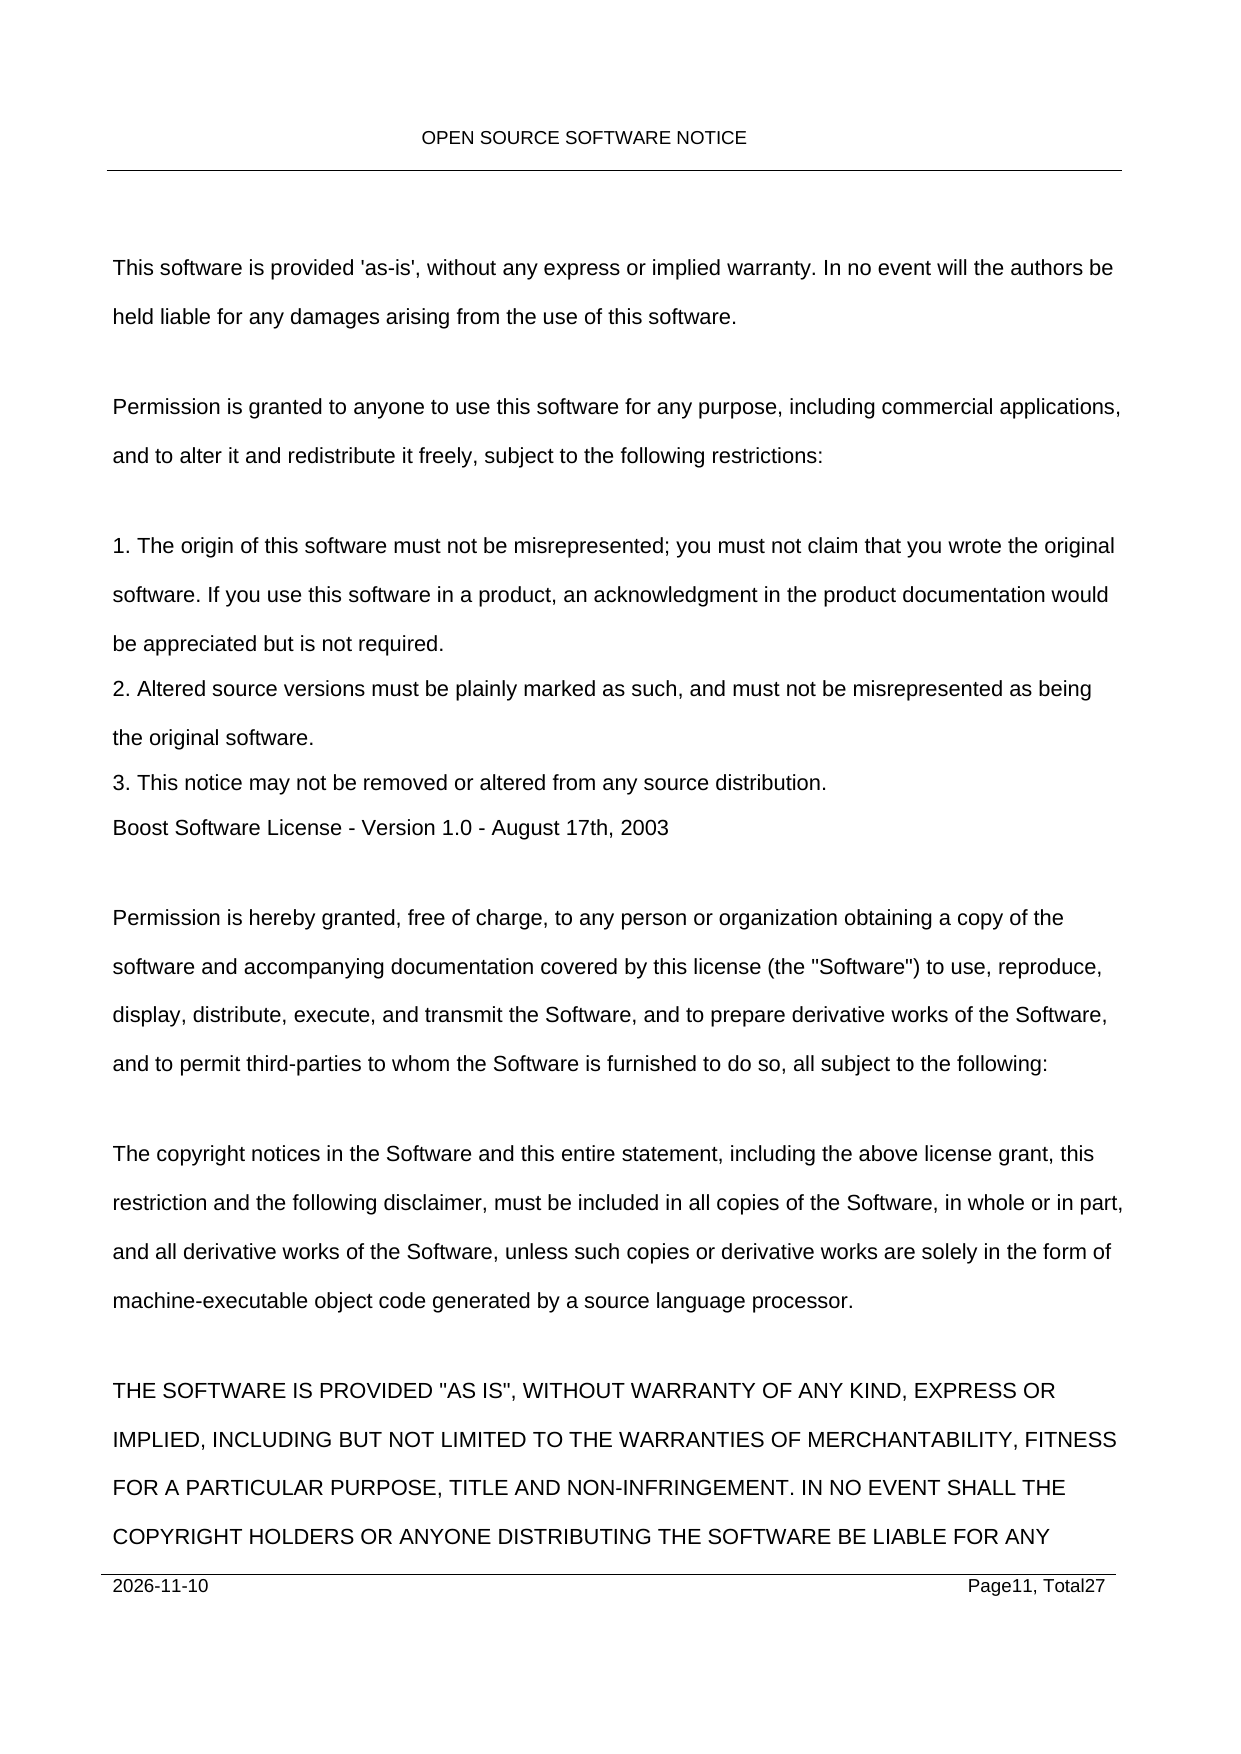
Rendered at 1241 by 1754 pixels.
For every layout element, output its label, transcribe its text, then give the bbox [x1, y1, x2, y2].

text Boost Software License - Version 1.0 - August 17th, 2003 [112, 811, 1128, 843]
text This software is provided 'as-is', without any express or implied warranty. In no event will the authors be held liable for any damages arising from the use of this software. [112, 251, 1128, 333]
text The copyright notices in the Software and this entire statement, including the above license grant, this restriction and the following disclaimer, must be included in all copies of the Software, in whole or in part, and all derivative works of the Software, unless such copies or derivative works are solely in the form of machine-executable object code generated by a source language processor. [112, 1138, 1128, 1316]
text Permission is granted to anyone to use this software for any purpose, including commercial applications, and to alter it and redistribute it freely, subject to the following restrictions: [112, 390, 1128, 472]
text 3. This notice may not be removed or altered from any source distribution. [112, 766, 1128, 798]
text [112, 1374, 1128, 1553]
text 1. The origin of this software must not be misrepresented; you must not claim that you wrote the original software. If you use this software in a product, an acknowledgment in the product documentation would be appreciated but is not required. [112, 529, 1128, 659]
text Permission is hereby granted, free of charge, to any person or organization obtaining a copy of the software and accompanying documentation covered by this license (the "Software") to use, reproduce, display, distribute, execute, and transmit the Software, and to prepare derivative works of the Software, and to permit third-parties to whom the Software is furnished to do so, all subject to the following: [112, 901, 1128, 1080]
text 2. Altered source versions must be plainly marked as such, and must not be misrepresented as being the original software. [112, 672, 1128, 753]
